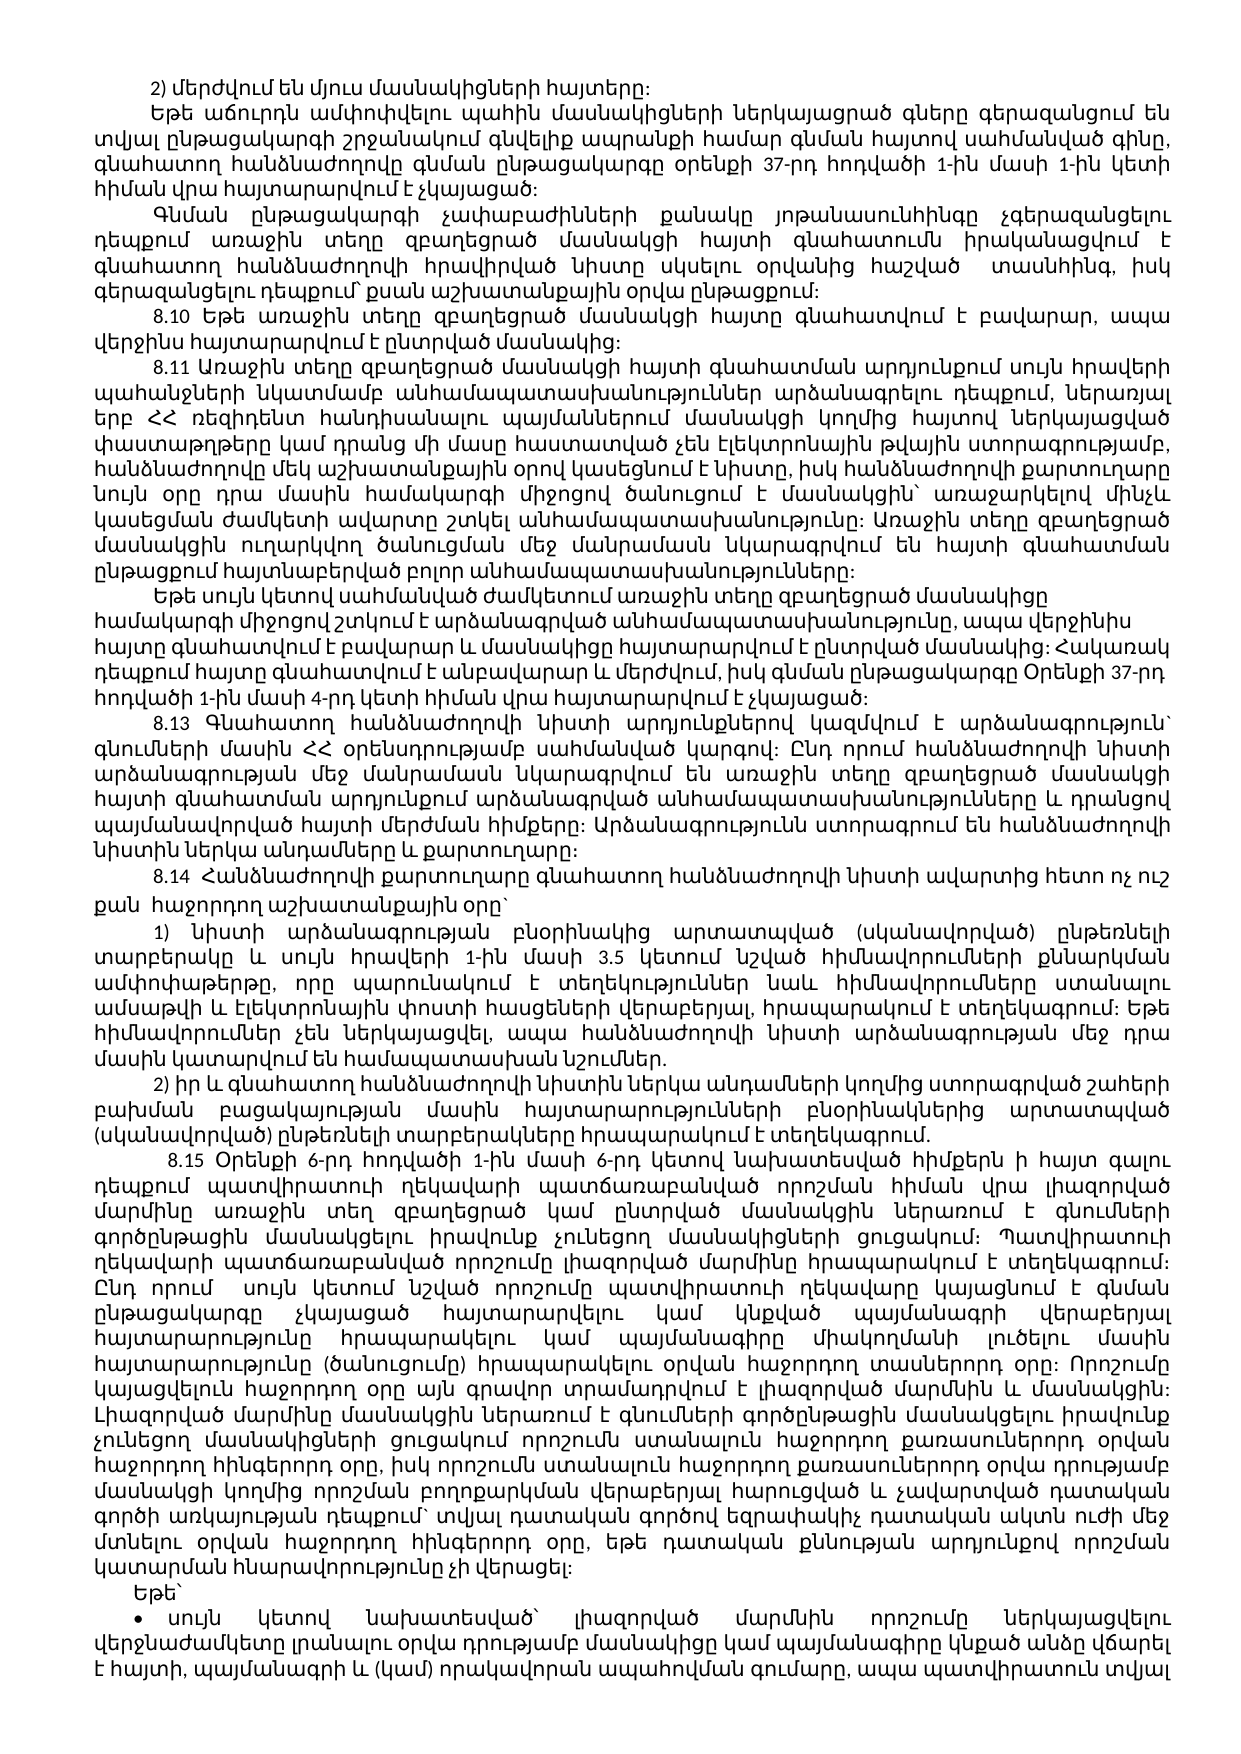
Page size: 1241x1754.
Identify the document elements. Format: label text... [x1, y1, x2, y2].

text Եթե աճուրդն ամփոփվելու պահին մասնակիցների ներկայացրած գները գերազանցում են տվյալ ընթացակարգի շրջանակում գնվելիք ապրանքի համար գնման հայտով սահմանված գինը, գնահատող հանձնաժողովը գնման ընթացակարգը օրենքի 37-րդ հոդվածի 1-ին մասի 1-ին կետի հիման վրա հայտարարվում է չկայացած: [94, 100, 1171, 202]
text Եթե՝ [94, 1580, 1171, 1605]
text 8.15 Օրենքի 6-րդ հոդվածի 1-ին մասի 6-րդ կետով նախատեսված հիմքերն ի հայտ գալու դեպքում պատվիրատուի ղեկավարի պատճառաբանված որոշման հիման վրա լիազորված մարմինը առաջին տեղ զբաղեցրած կամ ընտրված մասնակցին ներառում է գնումների գործընթացին մասնակցելու իրավունք չունեցող մասնակիցների ցուցակում։ Պատվիրատուի ղեկավարի պատճառաբանված որոշումը լիազորված մարմինը հրապարակում է տեղեկագրում։ Ընդ որում սույն կետում նշված որոշումը պատվիրատուի ղեկավարը կայացնում է գնման ընթացակարգը չկայացած հայտարարվելու կամ կնքված պայմանագրի վերաբերյալ հայտարարությունը հրապարակելու կամ պայմանագիրը միակողմանի լուծելու մասին հայտարարությունը (ծանուցումը) հրապարակելու օրվան հաջորդող տասներորդ օրը: Որոշումը կայացվելուն հաջորդող օրը այն գրավոր տրամադրվում է լիազորված մարմնին և մասնակցին: Լիազորված մարմինը մասնակցին ներառում է գնումների գործընթացին մասնակցելու իրավունք չունեցող մասնակիցների ցուցակում որոշումն ստանալուն հաջորդող քառասուներորդ օրվան հաջորդող հինգերորդ օրը, իսկ որոշումն ստանալուն հաջորդող քառասուներորդ օրվա դրությամբ մասնակցի կողմից որոշման բողոքարկման վերաբերյալ հարուցված և չավարտված դատական գործի առկայության դեպքում` տվյալ դատական գործով եզրափակիչ դատական ակտն ուժի մեջ մտնելու օրվան հաջորդող հինգերորդ օրը, եթե դատական քննության արդյունքով որոշման կատարման հնարավորությունը չի վերացել: [94, 1148, 1171, 1580]
text 8.14 Հանձնաժողովի քարտուղարը գնահատող հանձնաժողովի նիստի ավարտից հետո ոչ ուշ քան հաջորդող աշխատանքային օրը` [94, 863, 1171, 919]
text 8.13 Գնահատող հանձնաժողովի նիստի արդյունքներով կազմվում է արձանագրություն` գնումների մասին ՀՀ օրենսդրությամբ սահմանված կարգով: Ընդ որում հանձնաժողովի նիստի արձանագրության մեջ մանրամասն նկարագրվում են առաջին տեղը զբաղեցրած մասնակցի հայտի գնահատման արդյունքում արձանագրված անհամապատասխանությունները և դրանցով պայմանավորված հայտի մերժման հիմքերը: Արձանագրությունն ստորագրում են հանձնաժողովի նիստին ներկա անդամները և քարտուղարը։ [94, 710, 1171, 863]
text 2) մերժվում են մյուս մասնակիցների հայտերը: [94, 75, 1171, 100]
text 8.10 Եթե առաջին տեղը զբաղեցրած մասնակցի հայտը գնահատվում է բավարար, ապա վերջինս հայտարարվում է ընտրված մասնակից: [94, 304, 1171, 354]
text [94, 1605, 1171, 1681]
text 1) նիստի արձանագրության բնօրինակից արտատպված (սկանավորված) ընթեռնելի տարբերակը և սույն հրավերի 1-ին մասի 3.5 կետում նշված հիմնավորումների քննարկման ամփոփաթերթը, որը պարունակում է տեղեկություններ նաև հիմնավորումները ստանալու ամսաթվի և էլեկտրոնային փոստի հասցեների վերաբերյալ, հրապարակում է տեղեկագրում: Եթե հիմնավորումներ չեն ներկայացվել, ապա հանձնաժողովի նիստի արձանագրության մեջ դրա մասին կատարվում են համապատասխան նշումներ. [94, 919, 1171, 1071]
text 2) իր և գնահատող հանձնաժողովի նիստին ներկա անդամների կողմից ստորագրված շահերի բախման բացակայության մասին հայտարարությունների բնօրինակներից արտատպված (սկանավորված) ընթեռնելի տարբերակները հրապարակում է տեղեկագրում. [94, 1071, 1171, 1148]
text Գնման ընթացակարգի չափաբաժինների քանակը յոթանասունհինգը չգերազանցելու դեպքում առաջին տեղը զբաղեցրած մասնակցի հայտի գնահատումն իրականացվում է գնահատող հանձնաժողովի հրավիրված նիստը սկսելու օրվանից հաշված տասնհինգ, իսկ գերազանցելու դեպքում՝ քսան աշխատանքային օրվա ընթացքում: [94, 202, 1171, 304]
text Եթե սույն կետով սահմանված ժամկետում առաջին տեղը զբաղեցրած մասնակիցը համակարգի միջոցով շտկում է արձանագրված անհամապատասխանությունը, ապա վերջինիս հայտը գնահատվում է բավարար և մասնակիցը հայտարարվում է ընտրված մասնակից: Հակառակ դեպքում հայտը գնահատվում է անբավարար և մերժվում, իսկ գնման ընթացակարգը Օրենքի 37-րդ հոդվածի 1-ին մասի 4-րդ կետի հիման վրա հայտարարվում է չկայացած: [94, 583, 1171, 710]
text 8.11 Առաջին տեղը զբաղեցրած մասնակցի հայտի գնահատման արդյունքում սույն հրավերի պահանջների նկատմամբ անհամապատասխանություններ արձանագրելու դեպքում, ներառյալ երբ ՀՀ ռեզիդենտ հանդիսանալու պայմաններում մասնակցի կողմից հայտով ներկայացված փաստաթղթերը կամ դրանց մի մասը հաստատված չեն էլեկտրոնային թվային ստորագրությամբ, հանձնաժողովը մեկ աշխատանքային օրով կասեցնում է նիստը, իսկ հանձնաժողովի քարտուղարը նույն օրը դրա մասին համակարգի միջոցով ծանուցում է մասնակցին՝ առաջարկելով մինչև կասեցման ժամկետի ավարտը շտկել անհամապատասխանությունը: Առաջին տեղը զբաղեցրած մասնակցին ուղարկվող ծանուցման մեջ մանրամասն նկարագրվում են հայտի գնահատման ընթացքում հայտնաբերված բոլոր անհամապատասխանությունները: [94, 354, 1171, 583]
